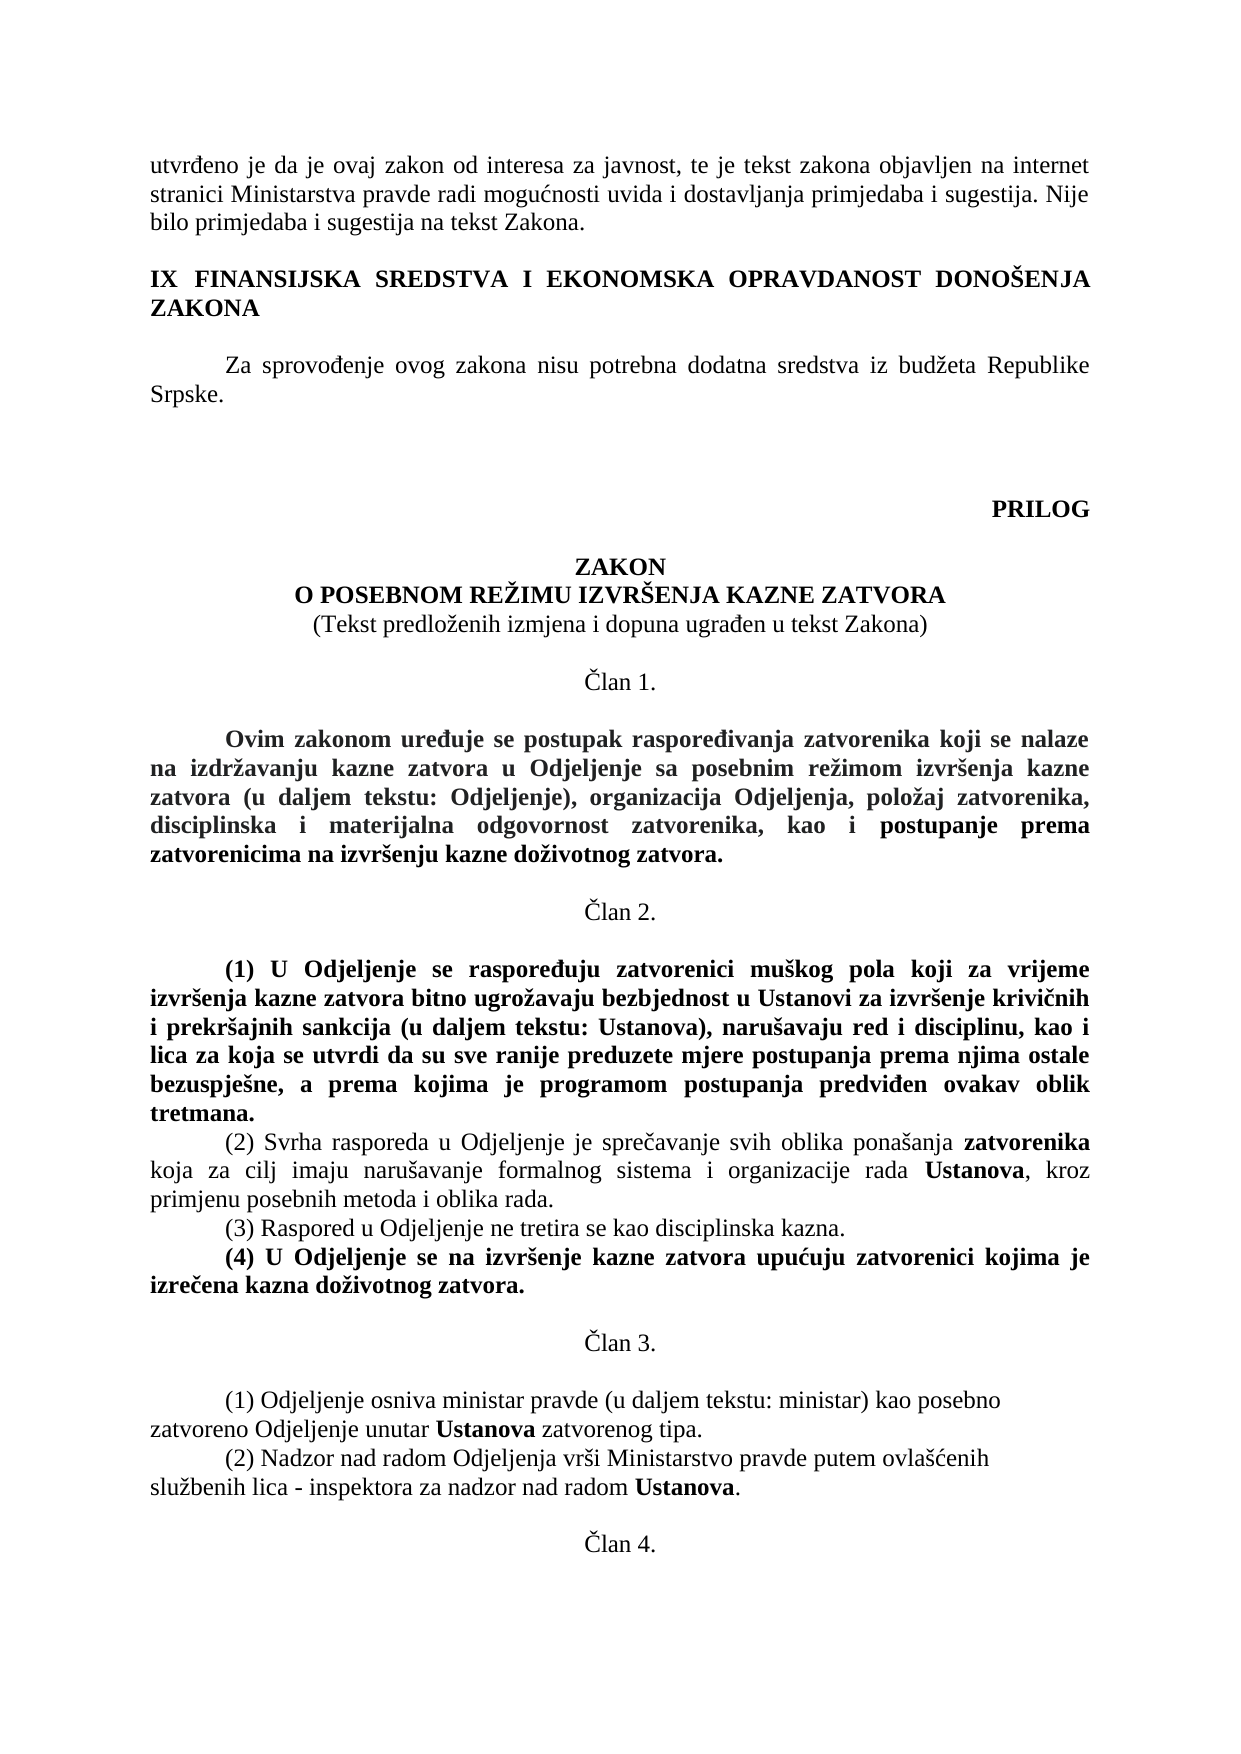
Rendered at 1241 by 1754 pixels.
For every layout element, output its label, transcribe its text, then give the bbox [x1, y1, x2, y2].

text IX FINANSIJSKA SREDSTVA I EKONOMSKA OPRAVDANOST DONOŠENJA ZAKONA [150, 264, 1090, 322]
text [150, 150, 1090, 236]
text O POSEBNOM REŽIMU IZVRŠENJA KAZNE ZATVORA [150, 581, 1090, 609]
text (1) U Odjeljenje se raspoređuju zatvorenici muškog pola koji za vrijeme izvršenja kazne zatvora bitno ugrožavaju bezbjednost u Ustanovi za izvršenje krivičnih i prekršajnih sankcija (u daljem tekstu: Ustanova), narušavaju red i disciplinu, kao i lica za koja se utvrdi da su sve ranije preduzete mjere postupanja prema njima ostale bezuspješne, a prema kojima je programom postupanja predviđen ovakav oblik tretmana. [150, 954, 1090, 1127]
text Ovim zakonom uređuje se postupak raspoređivanja zatvorenika koji se nalaze na izdržavanju kazne zatvora u Odjeljenje sa posebnim režimom izvršenja kazne zatvora (u daljem tekstu: Odjeljenje), organizacija Odjeljenja, položaj zatvorenika, disciplinska i materijalna odgovornost zatvorenika, kao i postupanje prema zatvorenicima na izvršenju kazne doživotnog zatvora. [150, 724, 1090, 868]
text Za sprovođenje ovog zakona nisu potrebna dodatna sredstva iz budžeta Republike Srpske. [150, 351, 1090, 408]
text (4) U Odjeljenje se na izvršenje kazne zatvora upućuju zatvorenici kojima je izrečena kazna doživotnog zatvora. [150, 1242, 1090, 1299]
text (2) Svrha rasporeda u Odjeljenje je sprečavanje svih oblika ponašanja zatvorenika koja za cilj imaju narušavanje formalnog sistema i organizacije rada Ustanova, kroz primjenu posebnih metoda i oblika rada. [150, 1127, 1090, 1213]
text (3) Raspored u Odjeljenje ne tretira se kao disciplinska kazna. [150, 1213, 1090, 1242]
text (1) Odjeljenje osniva ministar pravde (u daljem tekstu: ministar) kao posebno zatvoreno Odjeljenje unutar Ustanova zatvorenog tipa. [150, 1386, 1090, 1443]
text Član 3. [150, 1328, 1090, 1357]
text (2) Nadzor nad radom Odjeljenja vrši Ministarstvo pravde putem ovlašćenih službenih lica - inspektora za nadzor nad radom Ustanova. [150, 1443, 1090, 1501]
text ZAKON [150, 552, 1090, 581]
text Član 2. [150, 897, 1090, 926]
text Član 1. [150, 667, 1090, 696]
text (Tekst predloženih izmjena i dopuna ugrađen u tekst Zakona) [150, 609, 1090, 638]
text Član 4. [150, 1529, 1090, 1558]
text PRILOG [150, 494, 1090, 523]
